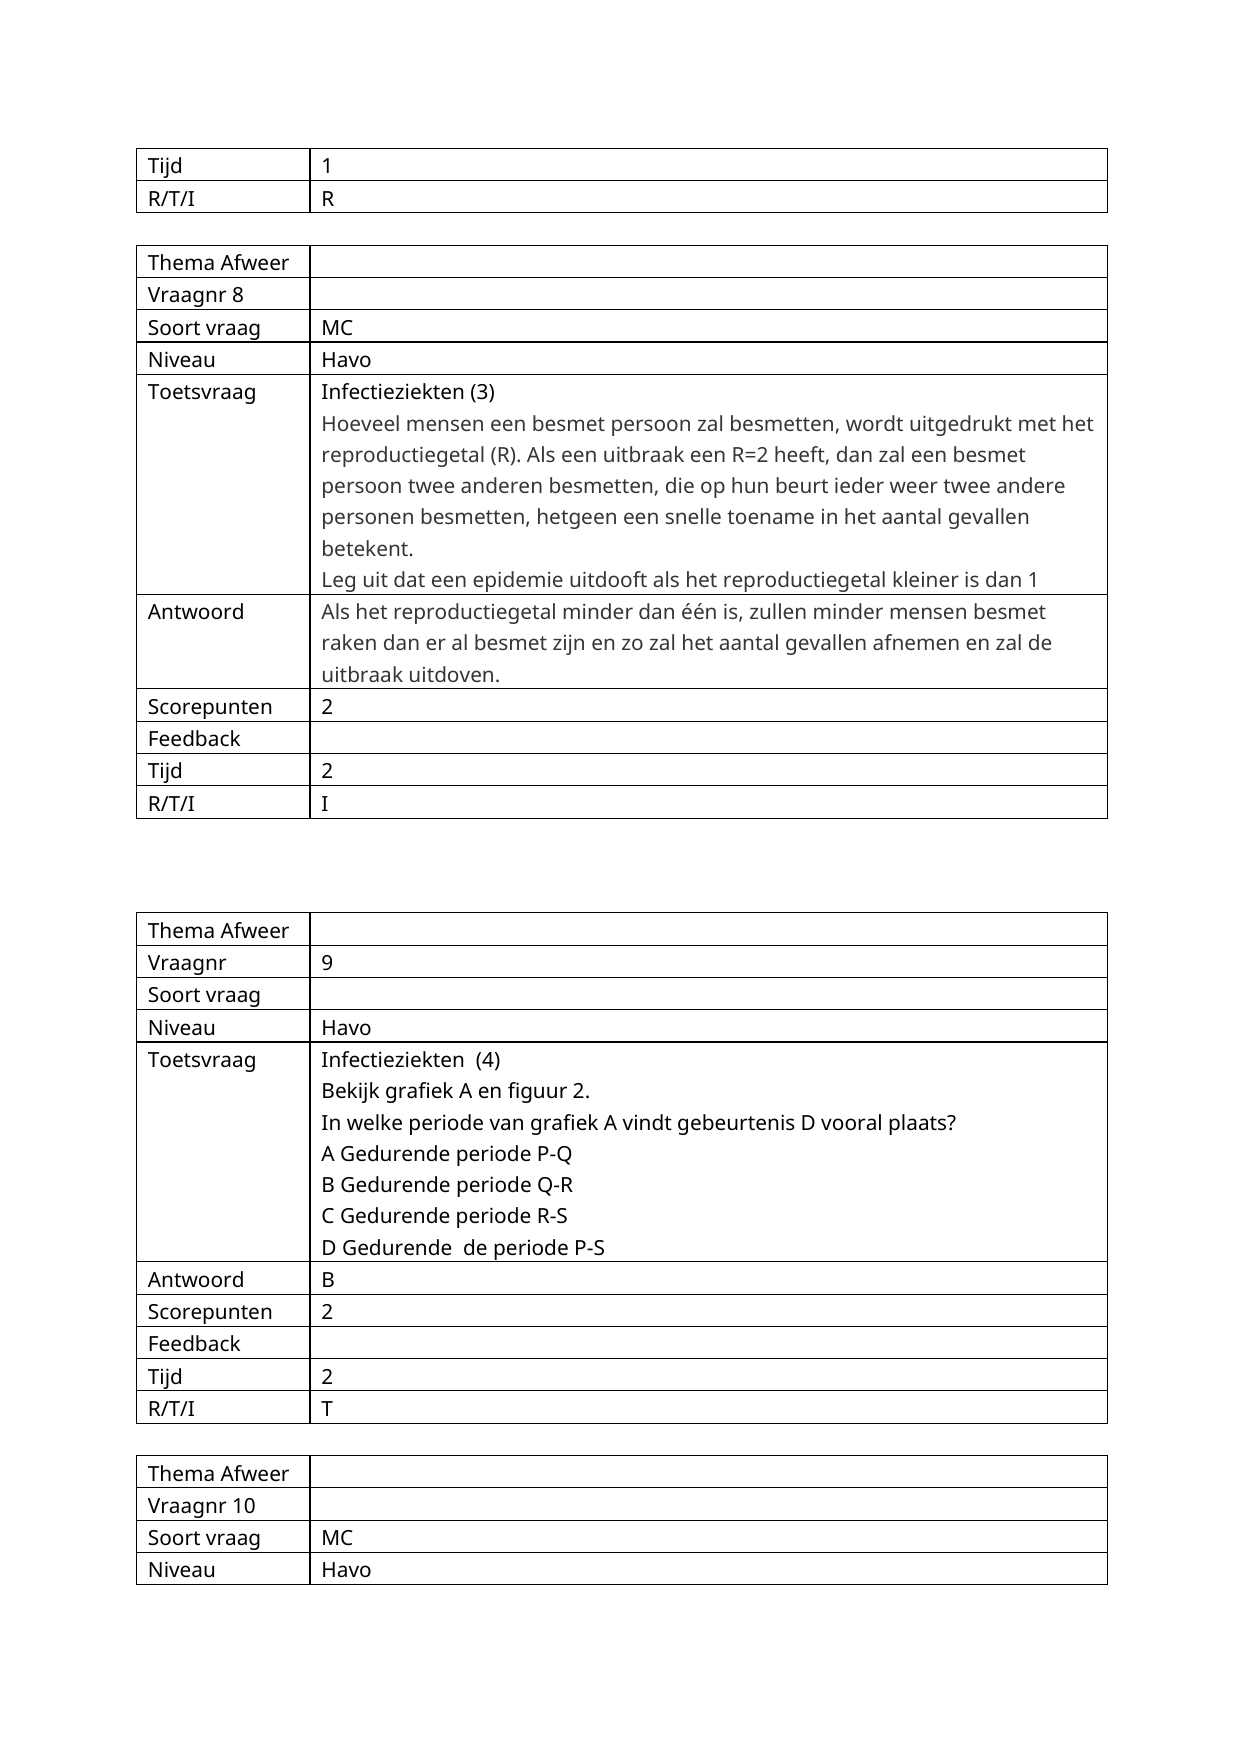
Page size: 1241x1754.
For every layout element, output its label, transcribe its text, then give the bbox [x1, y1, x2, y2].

table_cell [311, 978, 1107, 1009]
table_cell 2 [311, 754, 1107, 785]
table_header Thema Afweer [137, 1456, 309, 1487]
table_cell R/T/I [137, 181, 309, 212]
table_header [311, 246, 1107, 277]
table_cell Toetsvraag [137, 375, 309, 593]
table_cell Toetsvraag [137, 1043, 309, 1261]
table_cell Soort vraag [137, 978, 309, 1009]
table_cell Vraagnr 8 [137, 278, 309, 309]
table_cell I [311, 786, 1107, 817]
table_cell Infectieziekten (3) Hoeveel mensen een besmet persoon zal besmetten, wordt uitgedrukt met het reproductiegetal (R). Als een uitbraak een R=2 heeft, dan zal een besmet persoon twee anderen besmetten, die op hun beurt ieder weer twee andere personen besmetten, hetgeen een snelle toename in het aantal gevallen betekent. Leg uit dat een epidemie uitdooft als het reproductiegetal kleiner is dan 1 [311, 375, 1107, 593]
table_header Thema Afweer [137, 913, 309, 944]
table_cell Vraagnr [137, 946, 309, 977]
table_cell [311, 278, 1107, 309]
table_cell Niveau [137, 1010, 309, 1041]
table_cell Havo [311, 1010, 1107, 1041]
table_cell Feedback [137, 722, 309, 753]
table_cell Vraagnr 10 [137, 1488, 309, 1519]
table_cell Infectieziekten (4) Bekijk grafiek A en figuur 2. In welke periode van grafiek A vindt gebeurtenis D vooral plaats? A Gedurende periode P-Q B Gedurende periode Q-R C Gedurende periode R-S D Gedurende de periode P-S [311, 1043, 1107, 1261]
table_cell Niveau [137, 343, 309, 374]
table_cell Antwoord [137, 595, 309, 688]
table_cell 1 [311, 149, 1107, 180]
table_cell Soort vraag [137, 310, 309, 341]
table_cell Scorepunten [137, 1295, 309, 1326]
table_cell Antwoord [137, 1262, 309, 1293]
table_header [311, 1456, 1107, 1487]
table_cell Havo [311, 343, 1107, 374]
table_cell R [311, 181, 1107, 212]
table_cell Scorepunten [137, 689, 309, 721]
table_cell R/T/I [137, 786, 309, 817]
table_cell Tijd [137, 754, 309, 785]
table_cell Feedback [137, 1327, 309, 1358]
table_cell R/T/I [137, 1391, 309, 1423]
table_cell MC [311, 1521, 1107, 1552]
table_header [311, 913, 1107, 944]
table_cell [311, 722, 1107, 753]
table_cell Tijd [137, 1359, 309, 1390]
table_cell 9 [311, 946, 1107, 977]
table_cell T [311, 1391, 1107, 1423]
table_cell 2 [311, 689, 1107, 721]
table_cell [311, 1488, 1107, 1519]
table_cell 2 [311, 1295, 1107, 1326]
table_cell B [311, 1262, 1107, 1293]
table_cell MC [311, 310, 1107, 341]
table_cell Havo [311, 1553, 1107, 1584]
table_cell Tijd [137, 149, 309, 180]
table_cell [311, 1327, 1107, 1358]
table_cell Als het reproductiegetal minder dan één is, zullen minder mensen besmet raken dan er al besmet zijn en zo zal het aantal gevallen afnemen en zal de uitbraak uitdoven. [311, 595, 1107, 688]
table_cell Niveau [137, 1553, 309, 1584]
table_header Thema Afweer [137, 246, 309, 277]
table_cell 2 [311, 1359, 1107, 1390]
table_cell Soort vraag [137, 1521, 309, 1552]
